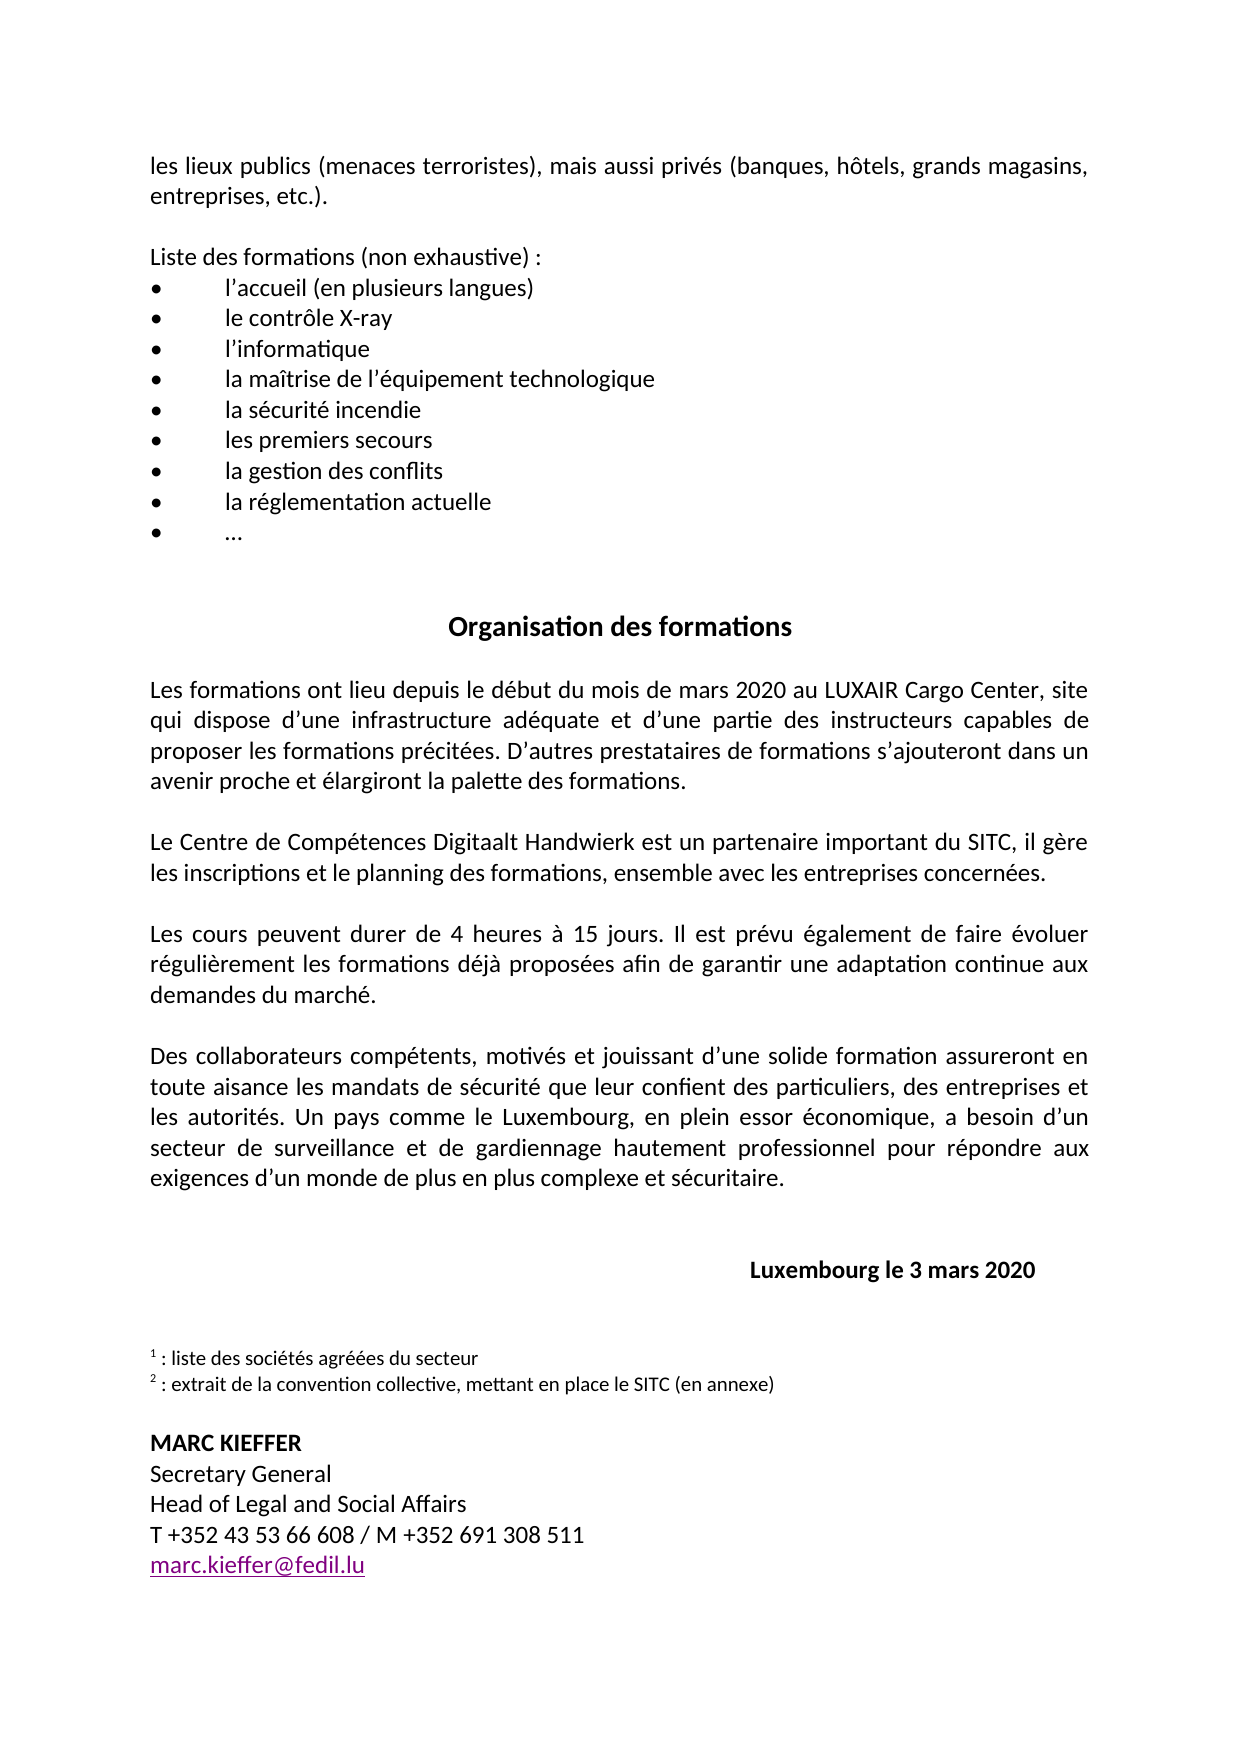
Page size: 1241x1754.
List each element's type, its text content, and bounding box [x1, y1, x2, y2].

text • le contrôle X-ray [150, 303, 1090, 333]
text Des collaborateurs compétents, motivés et jouissant d’une solide formation assureront en toute aisance les mandats de sécurité que leur confient des particuliers, des entreprises et les autorités. Un pays comme le Luxembourg, en plein essor économique, a besoin d’un secteur de surveillance et de gardiennage hautement professionnel pour répondre aux exigences d’un monde de plus en plus complexe et sécuritaire. [150, 1040, 1090, 1193]
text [150, 150, 1090, 211]
text Secretary General [150, 1458, 1090, 1488]
text • … [150, 516, 1090, 547]
text Le Centre de Compétences Digitaalt Handwierk est un partenaire important du SITC, il gère les inscriptions et le planning des formations, ensemble avec les entreprises concernées. [150, 827, 1090, 888]
text 2 : extrait de la convention collective, mettant en place le SITC (en annexe) [150, 1371, 1090, 1396]
text • les premiers secours [150, 425, 1090, 455]
text • la réglementation actuelle [150, 486, 1090, 516]
text • la gestion des conflits [150, 455, 1090, 486]
text 1 : liste des sociétés agréées du secteur [150, 1345, 1090, 1371]
text Luxembourg le 3 mars 2020 [750, 1254, 1090, 1284]
text • la maîtrise de l’équipement technologique [150, 364, 1090, 394]
text T +352 43 53 66 608 / M +352 691 308 511 [150, 1519, 1090, 1549]
text • l’informatique [150, 333, 1090, 364]
text Head of Legal and Social Affairs [150, 1488, 1090, 1519]
text • l’accueil (en plusieurs langues) [150, 272, 1090, 303]
text Les cours peuvent durer de 4 heures à 15 jours. Il est prévu également de faire évoluer régulièrement les formations déjà proposées afin de garantir une adaptation continue aux demandes du marché. [150, 918, 1090, 1010]
text MARC KIEFFER [150, 1427, 1090, 1458]
text Les formations ont lieu depuis le début du mois de mars 2020 au LUXAIR Cargo Center, site qui dispose d’une infrastructure adéquate et d’une partie des instructeurs capables de proposer les formations précitées. D’autres prestataires de formations s’ajouteront dans un avenir proche et élargiront la palette des formations. [150, 674, 1090, 796]
text Liste des formations (non exhaustive) : [150, 242, 1090, 272]
text • la sécurité incendie [150, 394, 1090, 425]
text Organisation des formations [150, 608, 1090, 643]
text marc.kieffer@fedil.lu [150, 1549, 1090, 1580]
